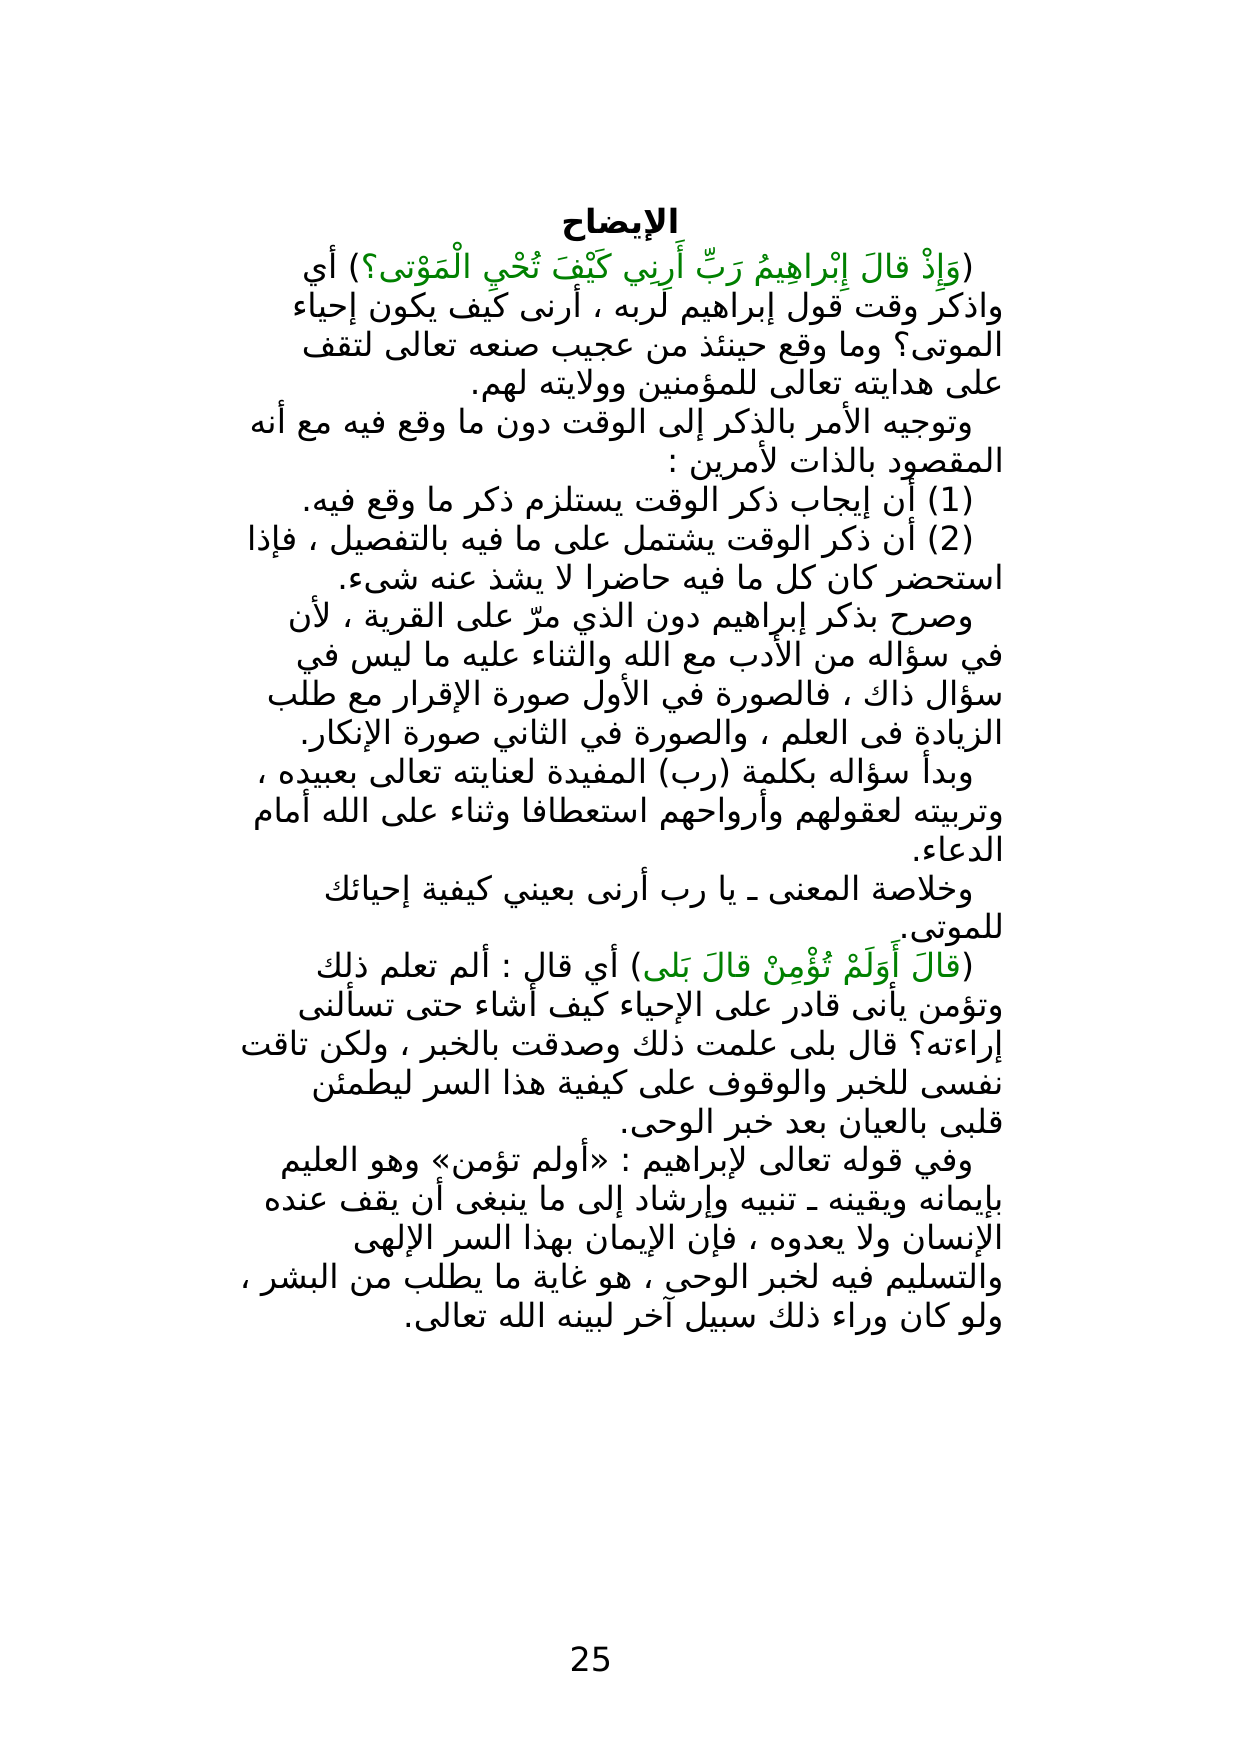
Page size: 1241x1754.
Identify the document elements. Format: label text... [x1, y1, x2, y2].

text وتوجيه الأمر بالذكر إلى الوقت دون ما وقع فيه مع أنه المقصود بالذات لأمرين : [236, 403, 1004, 480]
text (قالَ أَوَلَمْ تُؤْمِنْ قالَ بَلى) أي قال : ألم تعلم ذلك وتؤمن يأنى قادر على الإحياء كيف أشاء حتى تسألنى إراءته؟ قال بلى علمت ذلك وصدقت بالخبر ، ولكن تاقت نفسى للخبر والوقوف على كيفية هذا السر ليطمئن قلبى بالعيان بعد خبر الوحى. [236, 947, 1004, 1141]
text (2) أن ذكر الوقت يشتمل على ما فيه بالتفصيل ، فإذا استحضر كان كل ما فيه حاضرا لا يشذ عنه شىء. [236, 519, 1004, 597]
text وبدأ سؤاله بكلمة (رب) المفيدة لعنايته تعالى بعبيده ، وتربيته لعقولهم وأرواحهم استعطافا وثناء على الله أمام الدعاء. [236, 752, 1004, 869]
text (1) أن إيجاب ذكر الوقت يستلزم ذكر ما وقع فيه. [236, 480, 1004, 519]
text (وَإِذْ قالَ إِبْراهِيمُ رَبِّ أَرِنِي كَيْفَ تُحْيِ الْمَوْتى؟) أي واذكر وقت قول إبراهيم لربه ، أرنى كيف يكون إحياء الموتى؟ وما وقع حينئذ من عجيب صنعه تعالى لتقف على هدايته تعالى للمؤمنين وولايته لهم. [236, 247, 1004, 403]
text الإيضاح [236, 202, 1004, 241]
text وصرح بذكر إبراهيم دون الذي مرّ على القرية ، لأن في سؤاله من الأدب مع الله والثناء عليه ما ليس في سؤال ذاك ، فالصورة في الأول صورة الإقرار مع طلب الزيادة فى العلم ، والصورة في الثاني صورة الإنكار. [236, 597, 1004, 752]
text وخلاصة المعنى ـ يا رب أرنى بعيني كيفية إحيائك للموتى. [236, 869, 1004, 947]
text وفي قوله تعالى لإبراهيم : «أولم تؤمن» وهو العليم بإيمانه ويقينه ـ تنبيه وإرشاد إلى ما ينبغى أن يقف عنده الإنسان ولا يعدوه ، فإن الإيمان بهذا السر الإلهى والتسليم فيه لخبر الوحى ، هو غاية ما يطلب من البشر ، ولو كان وراء ذلك سبيل آخر لبينه الله تعالى. [236, 1141, 1004, 1335]
